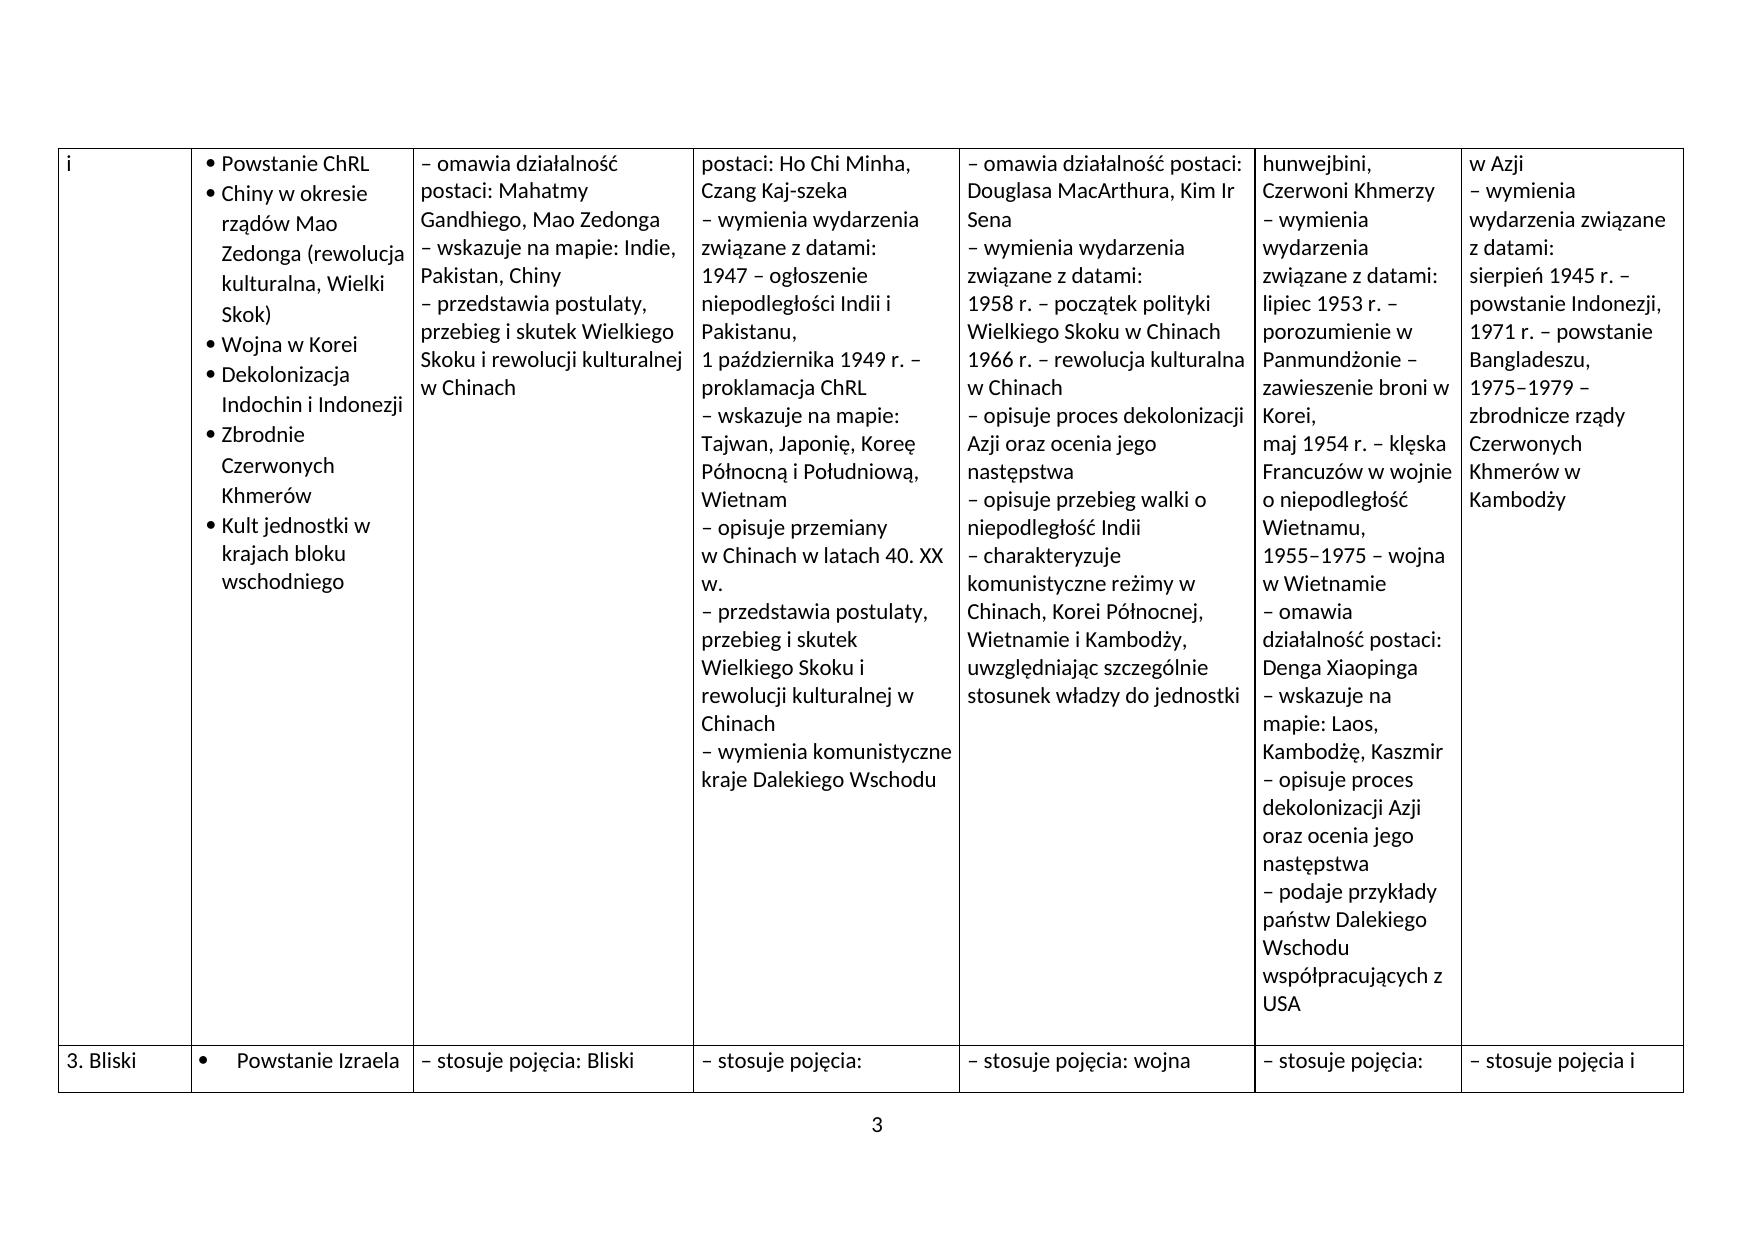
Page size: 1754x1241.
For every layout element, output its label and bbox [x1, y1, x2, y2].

table_cell [1256, 149, 1461, 1045]
table_cell [192, 1046, 413, 1092]
table_cell [694, 1046, 959, 1092]
table_cell [1256, 1046, 1461, 1092]
table_cell [59, 1046, 191, 1092]
table_cell [414, 149, 693, 1045]
table_cell [960, 1046, 1254, 1092]
table_cell [960, 149, 1254, 1045]
table_cell [59, 149, 191, 1045]
table_cell [192, 149, 413, 1045]
table_cell [1462, 1046, 1683, 1092]
table_cell [414, 1046, 693, 1092]
table_cell [694, 149, 959, 1045]
table_cell [1462, 149, 1683, 1045]
